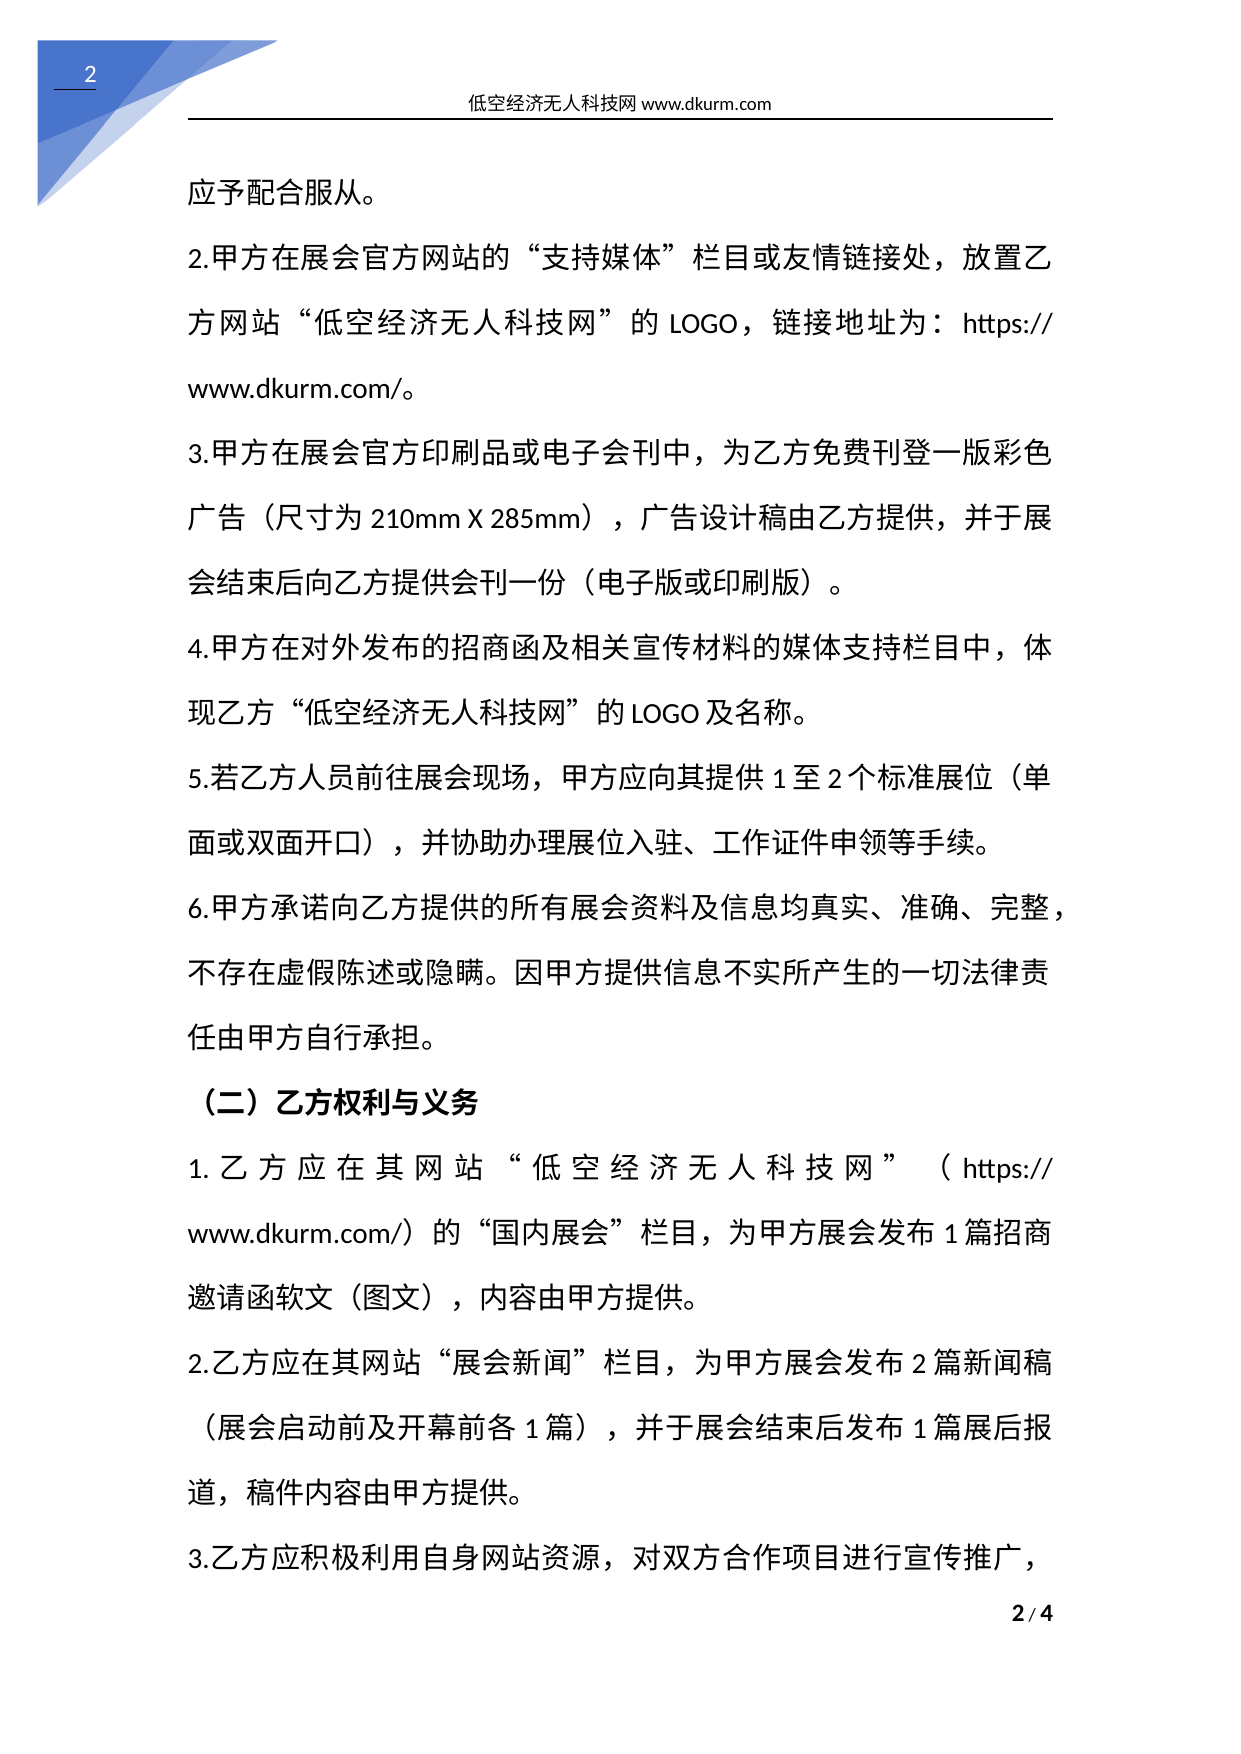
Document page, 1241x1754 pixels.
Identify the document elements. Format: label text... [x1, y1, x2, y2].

text 5.若乙方人员前往展会现场，甲方应向其提供1至2个标准展位（单面或双面开口），并协助办理展位入驻、工作证件申领等手续。 [187, 743, 1053, 873]
picture [37, 40, 279, 209]
text 6.甲方承诺向乙方提供的所有展会资料及信息均真实、准确、完整，不存在虚假陈述或隐瞒。因甲方提供信息不实所产生的一切法律责任由甲方自行承担。 [187, 873, 1053, 1068]
text 2.乙方应在其网站“展会新闻”栏目，为甲方展会发布2篇新闻稿（展会启动前及开幕前各1篇），并于展会结束后发布1篇展后报道，稿件内容由甲方提供。 [187, 1328, 1053, 1523]
text 4.甲方在对外发布的招商函及相关宣传材料的媒体支持栏目中，体现乙方“低空经济无人科技网”的LOGO及名称。 [187, 613, 1053, 743]
text 1.乙方应在其网站“低空经济无人科技网”（https://www.dkurm.com/）的“国内展会”栏目，为甲方展会发布1篇招商邀请函软文（图文），内容由甲方提供。 [187, 1133, 1053, 1328]
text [187, 158, 1053, 223]
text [187, 1523, 1053, 1588]
text 3.甲方在展会官方印刷品或电子会刊中，为乙方免费刊登一版彩色广告（尺寸为210mm X 285mm），广告设计稿由乙方提供，并于展会结束后向乙方提供会刊一份（电子版或印刷版）。 [187, 418, 1053, 613]
text 2.甲方在展会官方网站的“支持媒体”栏目或友情链接处，放置乙方网站“低空经济无人科技网”的LOGO，链接地址为：https://www.dkurm.com/。 [187, 223, 1053, 418]
text （二）乙方权利与义务 [187, 1068, 1053, 1133]
